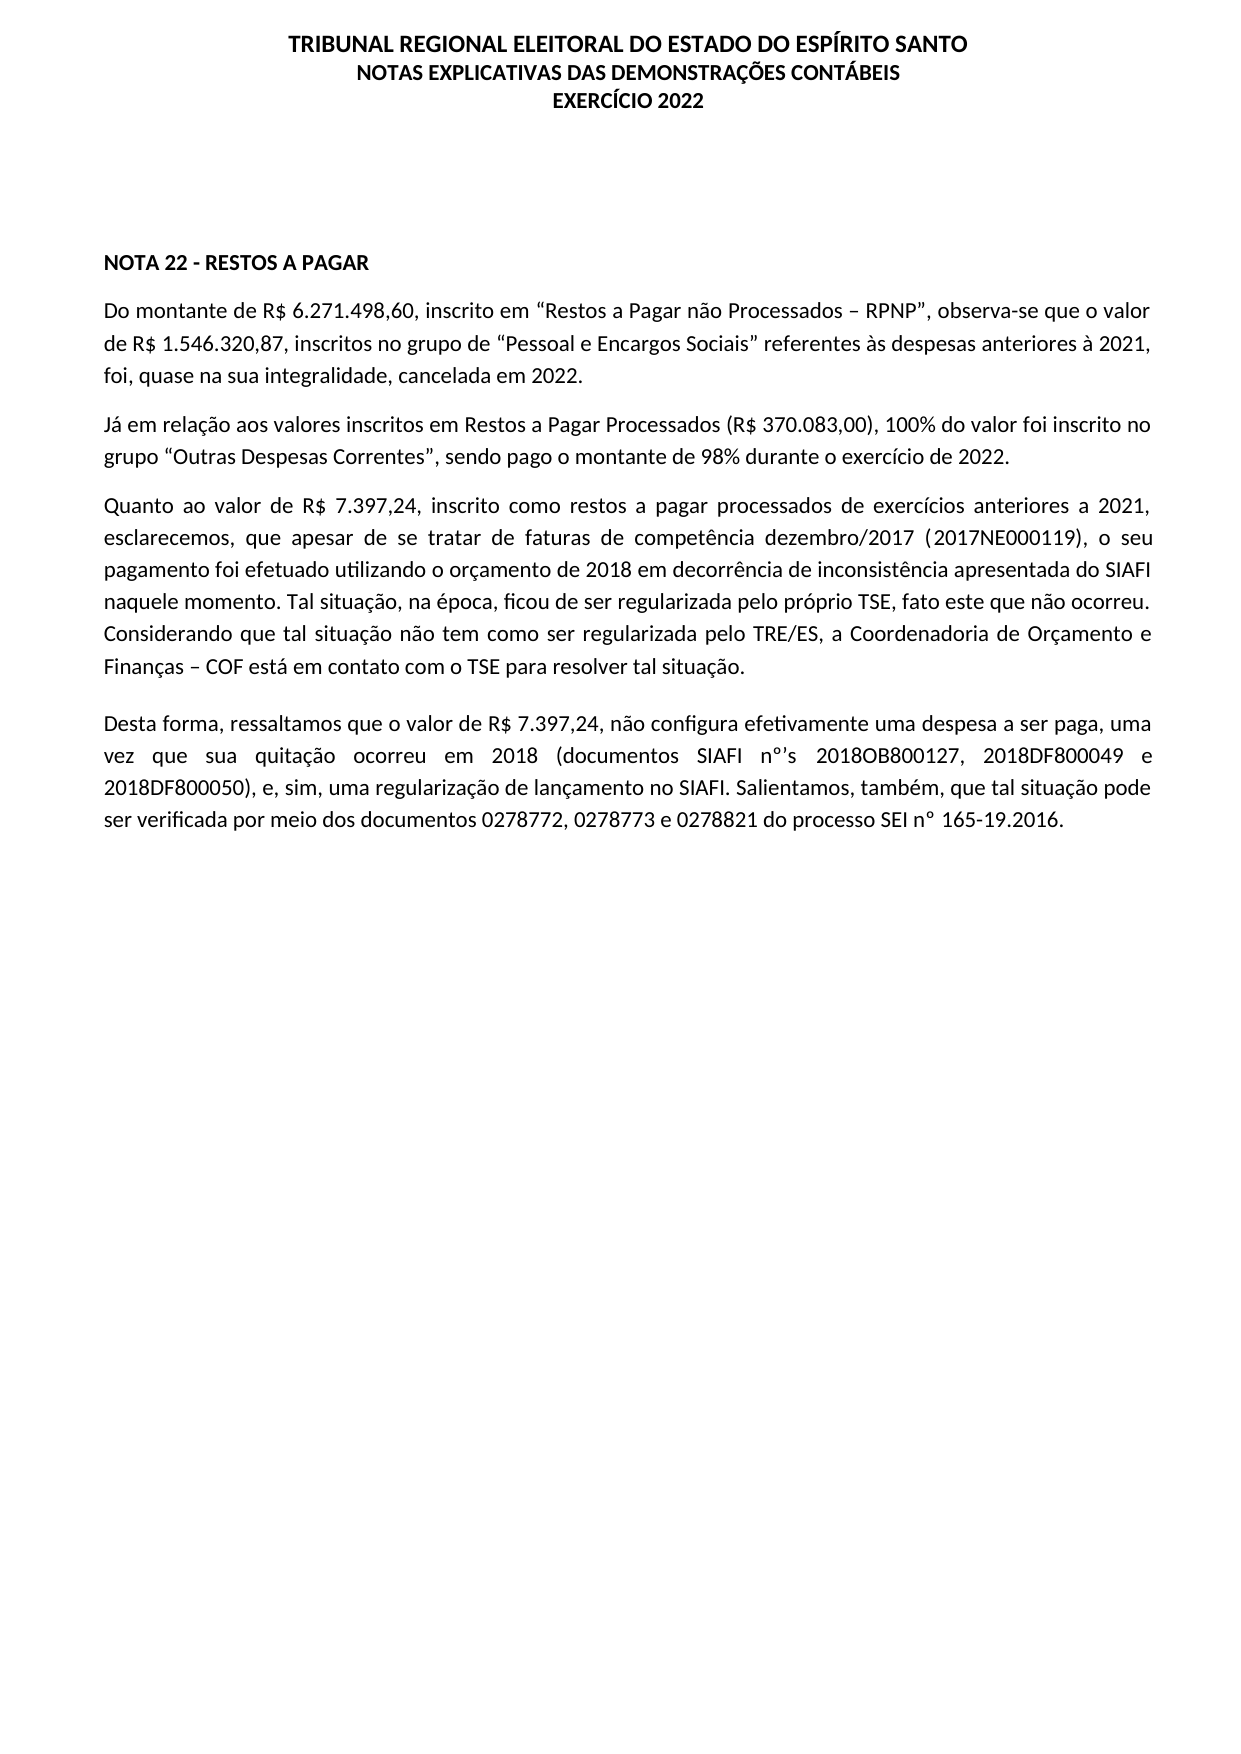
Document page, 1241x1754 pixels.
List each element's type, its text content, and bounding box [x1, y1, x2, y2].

text Já em relação aos valores inscritos em Restos a Pagar Processados (R$ 370.083,00), 100% do valor foi inscrito no grupo “Outras Despesas Correntes”, sendo pago o montante de 98% durante o exercício de 2022. [103, 410, 1153, 470]
text Do montante de R$ 6.271.498,60, inscrito em “Restos a Pagar não Processados – RPNP”, observa-se que o valor de R$ 1.546.320,87, inscritos no grupo de “Pessoal e Encargos Sociais” referentes às despesas anteriores à 2021, foi, quase na sua integralidade, cancelada em 2022. [103, 297, 1153, 389]
text Quanto ao valor de R$ 7.397,24, inscrito como restos a pagar processados de exercícios anteriores a 2021, esclarecemos, que apesar de se tratar de faturas de competência dezembro/2017 (2017NE000119), o seu pagamento foi efetuado utilizando o orçamento de 2018 em decorrência de inconsistência apresentada do SIAFI naquele momento. Tal situação, na época, ficou de ser regularizada pelo próprio TSE, fato este que não ocorreu. Considerando que tal situação não tem como ser regularizada pelo TRE/ES, a Coordenadoria de Orçamento e Finanças – COF está em contato com o TSE para resolver tal situação. [103, 491, 1153, 680]
text NOTA 22 - RESTOS A PAGAR [103, 248, 1153, 276]
text Desta forma, ressaltamos que o valor de R$ 7.397,24, não configura efetivamente uma despesa a ser paga, uma vez que sua quitação ocorreu em 2018 (documentos SIAFI nº’s 2018OB800127, 2018DF800049 e 2018DF800050), e, sim, uma regularização de lançamento no SIAFI. Salientamos, também, que tal situação pode ser verificada por meio dos documentos 0278772, 0278773 e 0278821 do processo SEI nº 165-19.2016. [103, 709, 1153, 833]
